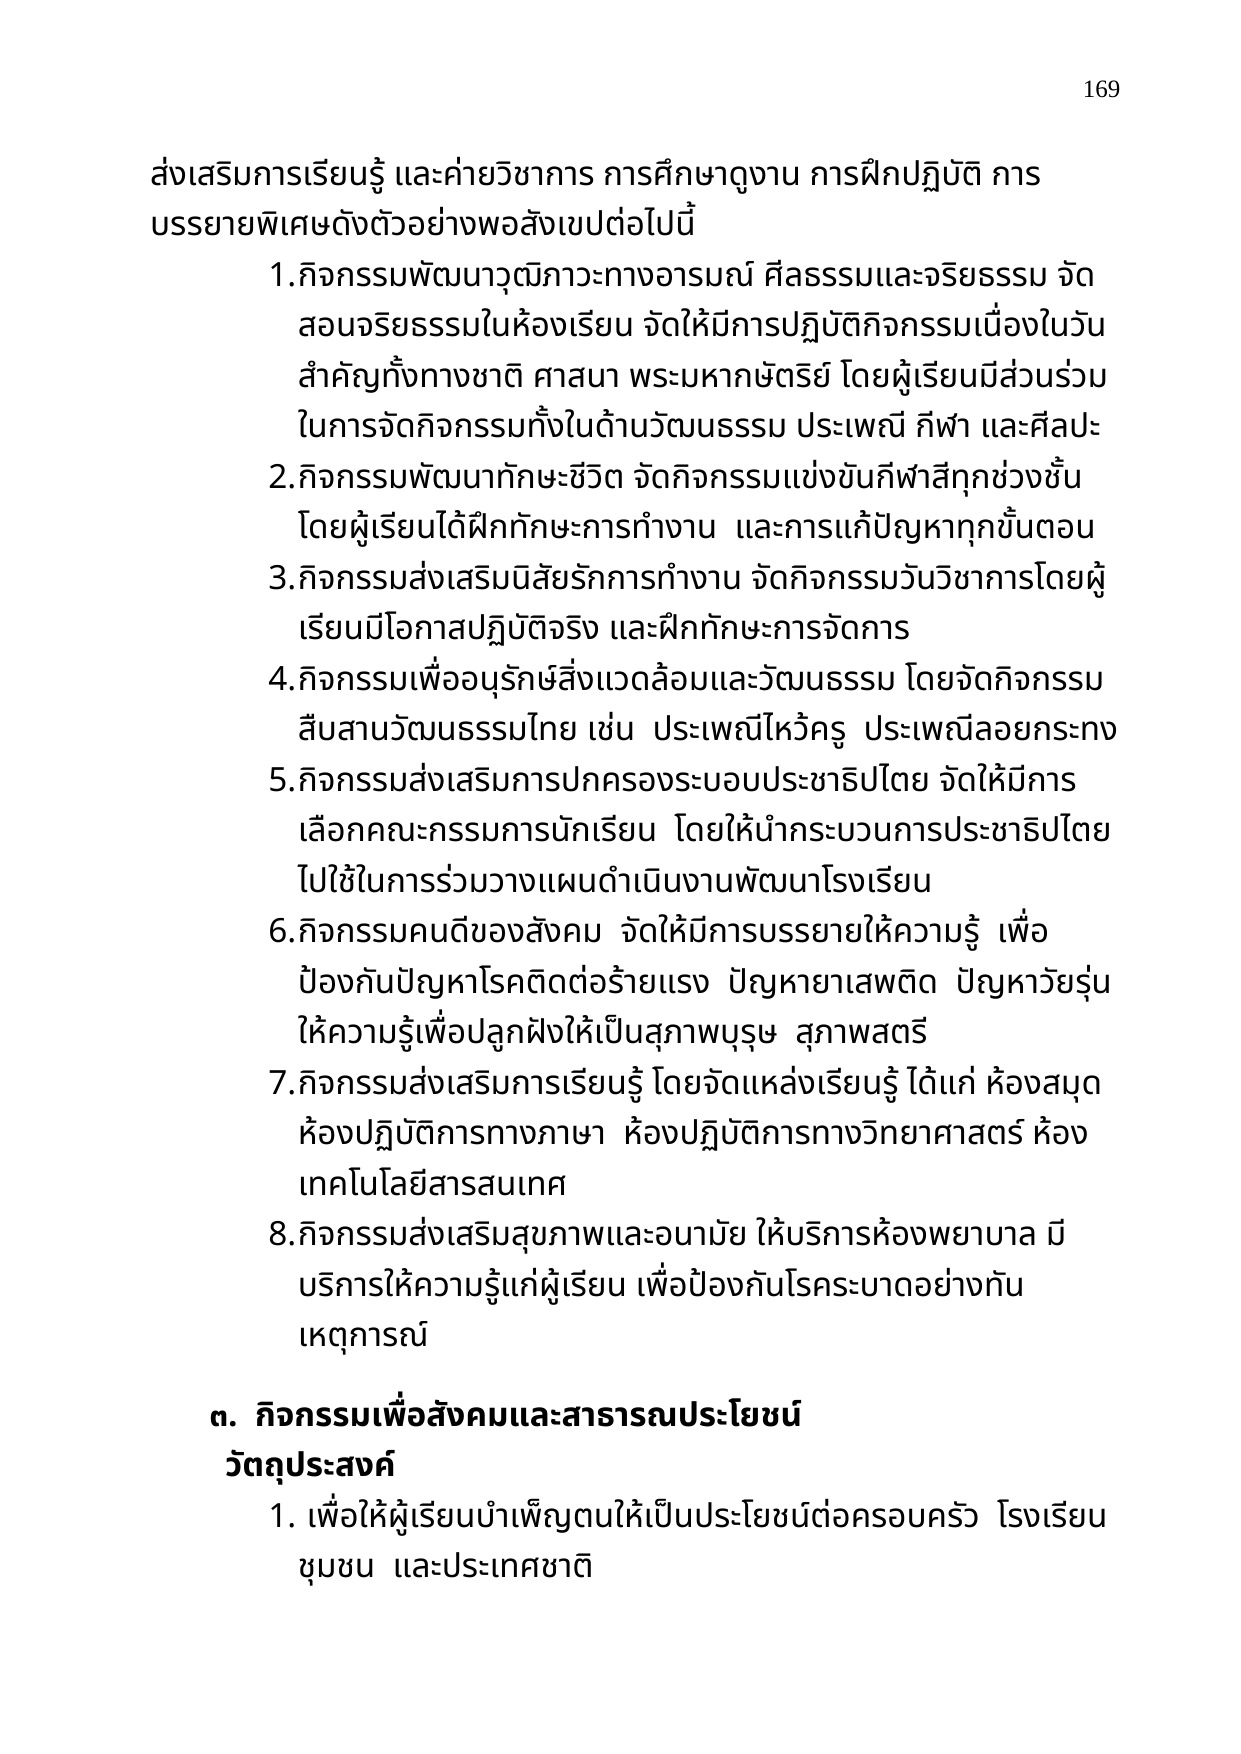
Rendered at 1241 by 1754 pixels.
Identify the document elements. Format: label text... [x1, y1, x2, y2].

list เพื่อให้ผู้เรียนบำเพ็ญตนให้เป็นประโยชน์ต่อครอบครัว โรงเรียน ชุมชน และประเทศชาติ [268, 1491, 1120, 1592]
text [150, 150, 1120, 251]
list กิจกรรมส่งเสริมนิสัยรักการทำงาน จัดกิจกรรมวันวิชาการโดยผู้เรียนมีโอกาสปฏิบัติจริง และฝึกทักษะการจัดการ [268, 554, 1120, 655]
list กิจกรรมคนดีของสังคม จัดให้มีการบรรยายให้ความรู้ เพื่อป้องกันปัญหาโรคติดต่อร้ายแรง ปัญหายาเสพติด ปัญหาวัยรุ่น ให้ความรู้เพื่อปลูกฝังให้เป็นสุภาพบุรุษ สุภาพสตรี [268, 907, 1120, 1059]
list กิจกรรมส่งเสริมการเรียนรู้ โดยจัดแหล่งเรียนรู้ ได้แก่ ห้องสมุด ห้องปฏิบัติการทางภาษา ห้องปฏิบัติการทางวิทยาศาสตร์ ห้องเทคโนโลยีสารสนเทศ [268, 1059, 1120, 1210]
text วัตถุประสงค์ [150, 1441, 1120, 1491]
list กิจกรรมพัฒนาวุฒิภาวะทางอารมณ์ ศีลธรรมและจริยธรรม จัดสอนจริยธรรมในห้องเรียน จัดให้มีการปฏิบัติกิจกรรมเนื่องในวันสำคัญทั้งทางชาติ ศาสนา พระมหากษัตริย์ โดยผู้เรียนมีส่วนร่วมในการจัดกิจกรรมทั้งในด้านวัฒนธรรม ประเพณี กีฬา และศีลปะ [268, 251, 1120, 453]
list กิจกรรมส่งเสริมการปกครองระบอบประชาธิปไตย จัดให้มีการเลือกคณะกรรมการนักเรียน โดยให้นำกระบวนการประชาธิปไตยไปใช้ในการร่วมวางแผนดำเนินงานพัฒนาโรงเรียน [268, 756, 1120, 907]
list กิจกรรมเพื่ออนุรักษ์สิ่งแวดล้อมและวัฒนธรรม โดยจัดกิจกรรมสืบสานวัฒนธรรมไทย เช่น ประเพณีไหว้ครู ประเพณีลอยกระทง [268, 655, 1120, 756]
list กิจกรรมส่งเสริมสุขภาพและอนามัย ให้บริการห้องพยาบาล มีบริการให้ความรู้แก่ผู้เรียน เพื่อป้องกันโรคระบาดอย่างทันเหตุการณ์ [268, 1210, 1120, 1362]
text ๓. กิจกรรมเพื่อสังคมและสาธารณประโยชน์ [150, 1390, 1120, 1441]
list กิจกรรมพัฒนาทักษะชีวิต จัดกิจกรรมแข่งขันกีฬาสีทุกช่วงชั้น โดยผู้เรียนได้ฝึกทักษะการทำงาน และการแก้ปัญหาทุกขั้นตอน [268, 453, 1120, 554]
